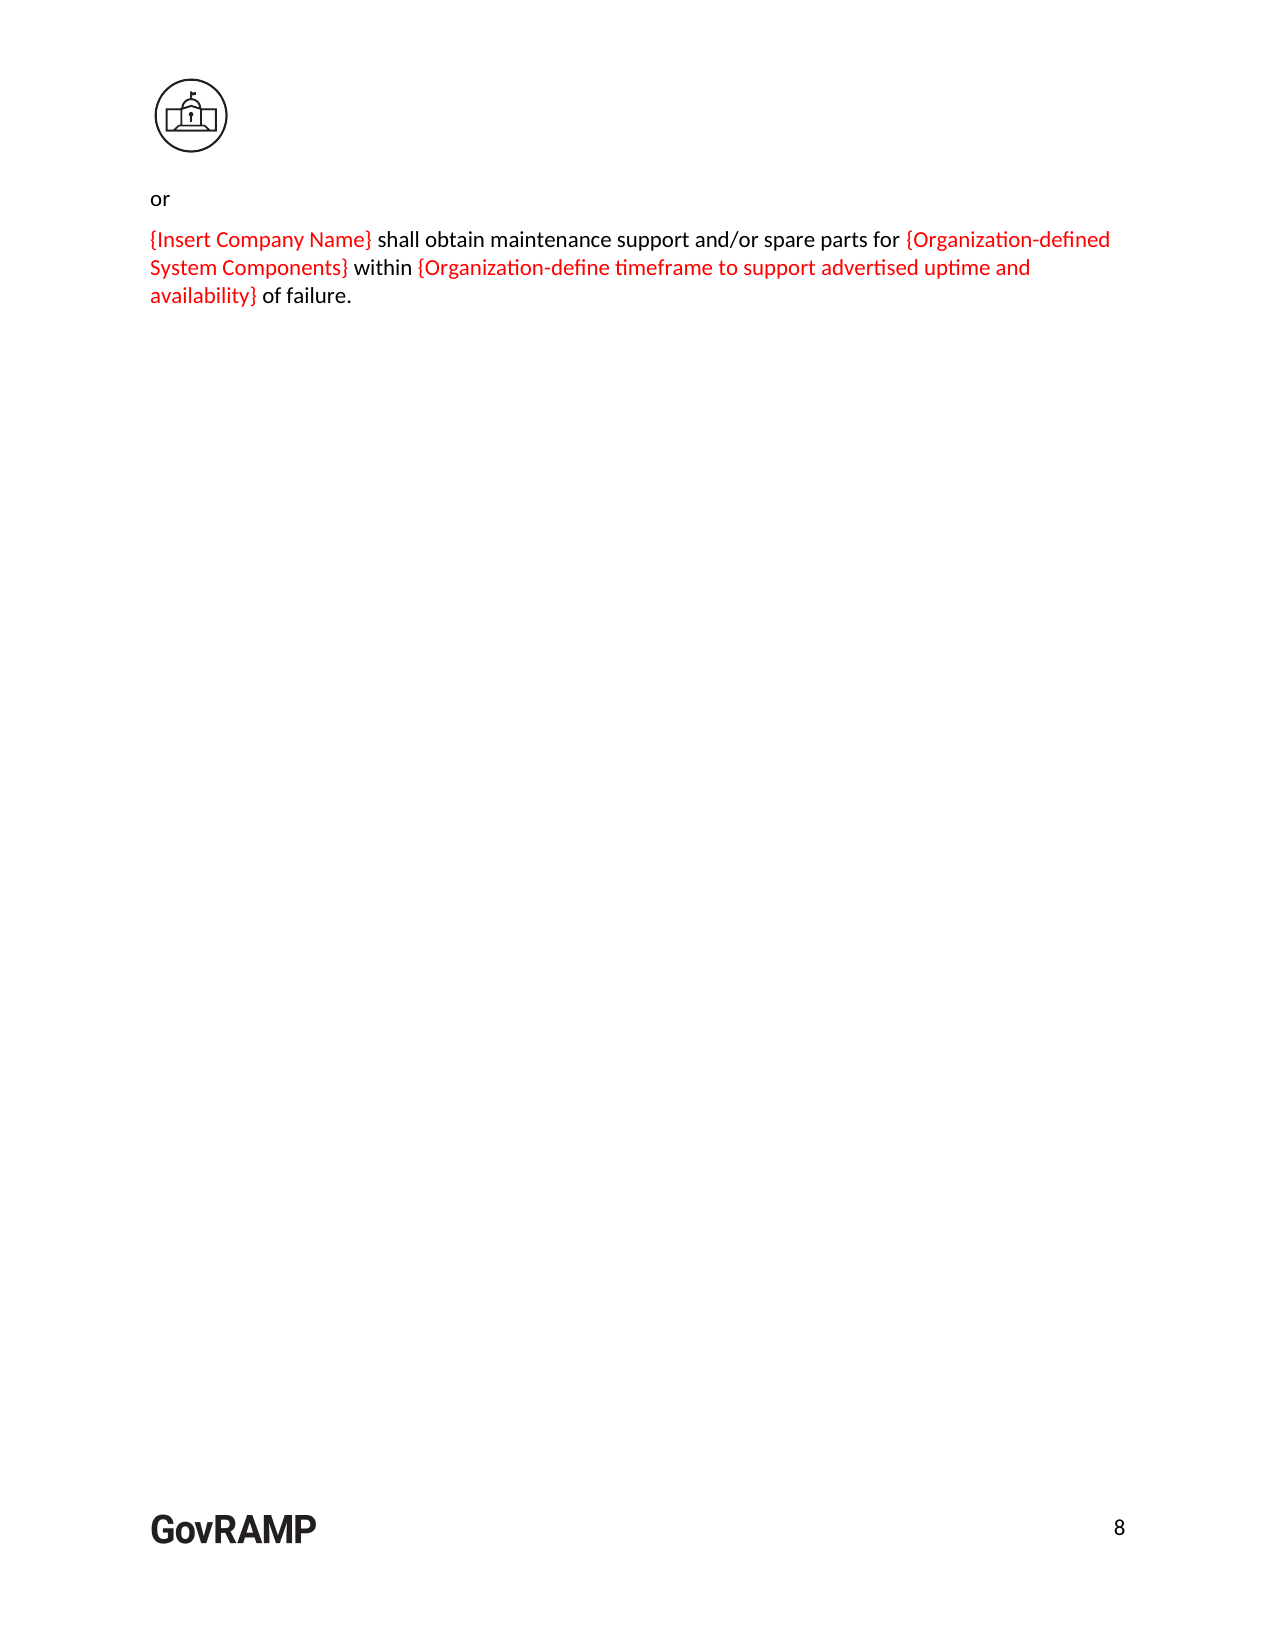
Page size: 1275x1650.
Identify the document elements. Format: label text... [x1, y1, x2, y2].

text {Insert Company Name} shall obtain maintenance support and/or spare parts for {Organization-defined System Components} within {Organization-define timeframe to support advertised uptime and availability} of failure. [150, 225, 1125, 309]
text or [150, 184, 1125, 212]
picture [150, 75, 232, 157]
picture [150, 1512, 318, 1546]
